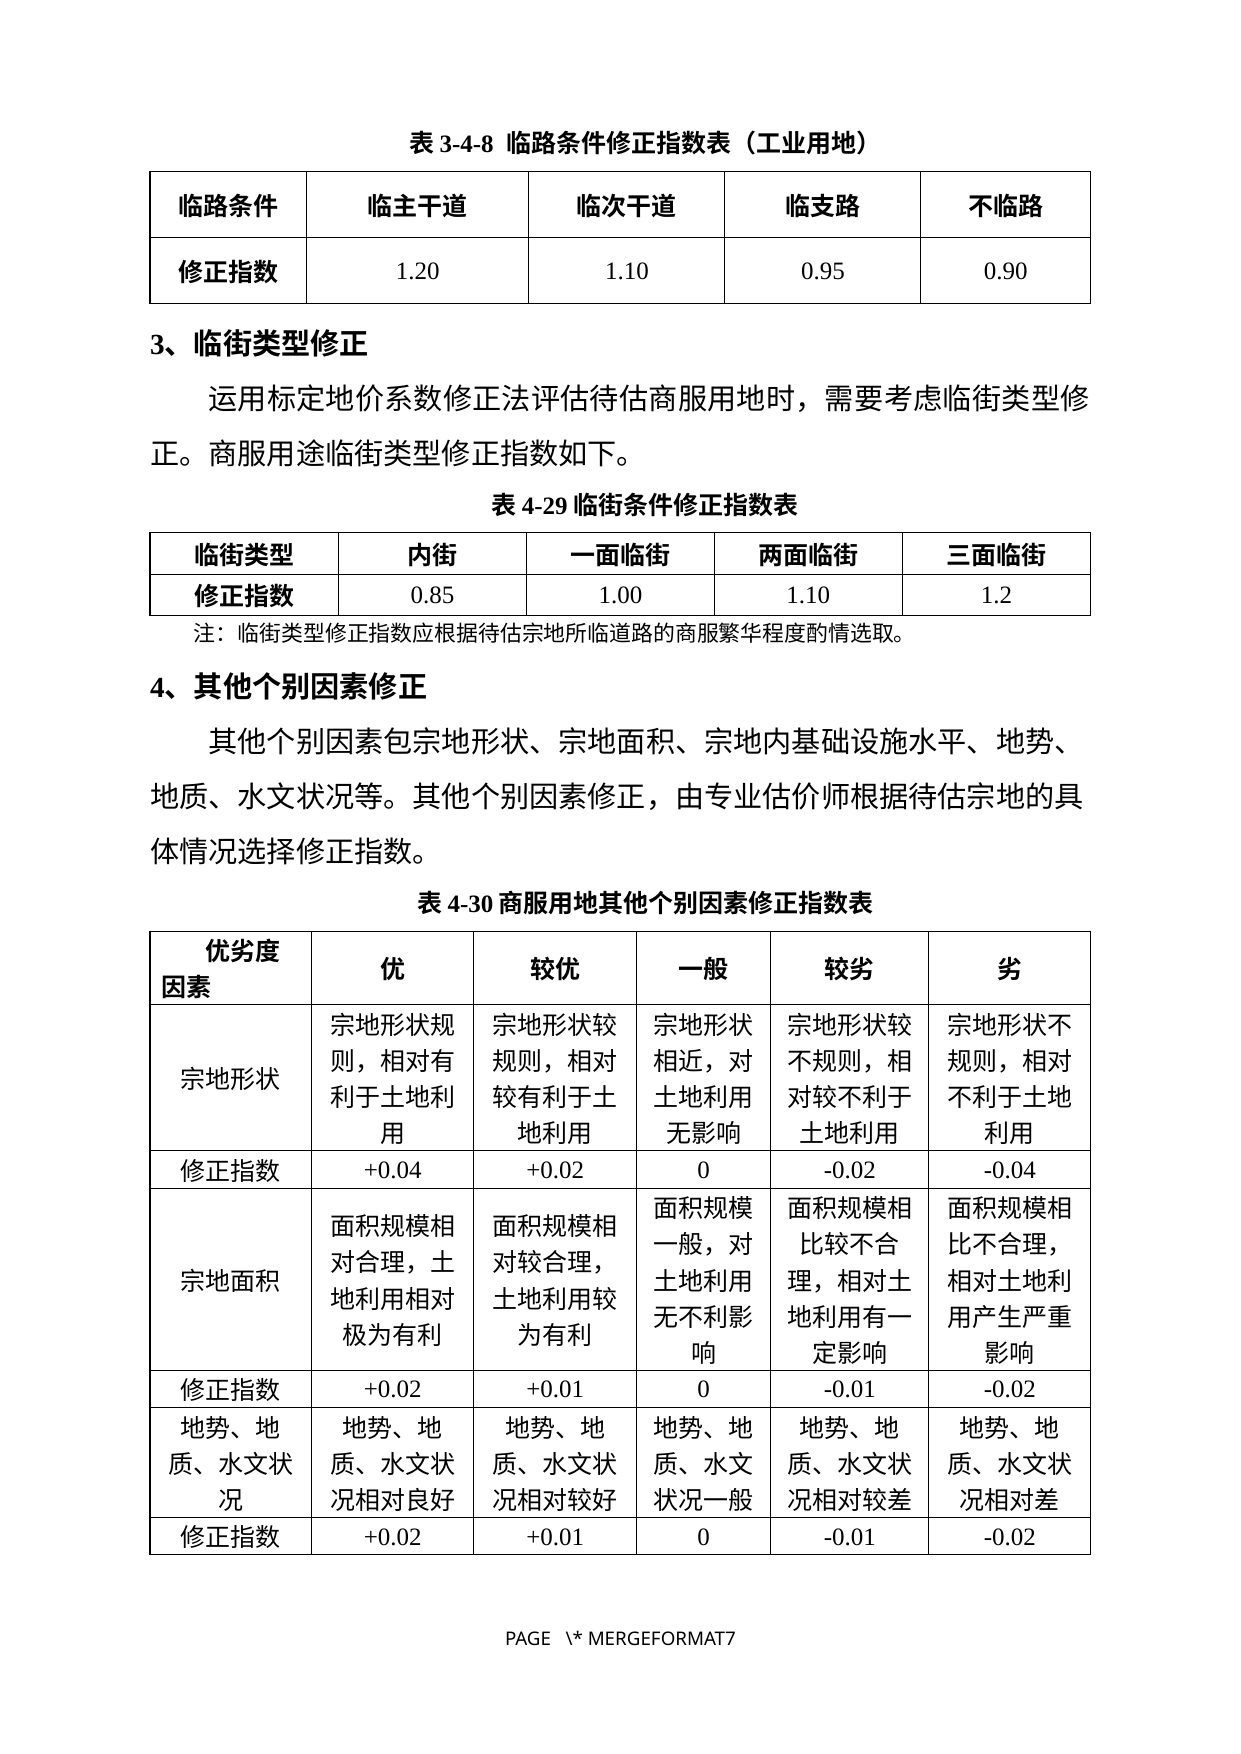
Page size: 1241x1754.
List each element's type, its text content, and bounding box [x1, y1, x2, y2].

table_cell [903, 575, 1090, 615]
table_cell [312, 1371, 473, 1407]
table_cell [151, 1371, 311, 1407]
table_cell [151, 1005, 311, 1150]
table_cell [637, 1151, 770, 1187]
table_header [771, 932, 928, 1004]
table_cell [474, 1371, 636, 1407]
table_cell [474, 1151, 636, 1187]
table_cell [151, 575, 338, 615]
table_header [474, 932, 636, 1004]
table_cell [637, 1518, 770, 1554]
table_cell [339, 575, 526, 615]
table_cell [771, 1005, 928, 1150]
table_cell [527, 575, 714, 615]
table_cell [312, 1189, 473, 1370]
text 3、临街类型修正 [150, 320, 1090, 363]
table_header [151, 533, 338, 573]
text 表4-30商服用地其他个别因素修正指数表 [150, 883, 1090, 920]
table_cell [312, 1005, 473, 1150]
text 表3-4-8 临路条件修正指数表（工业用地） [150, 124, 1090, 160]
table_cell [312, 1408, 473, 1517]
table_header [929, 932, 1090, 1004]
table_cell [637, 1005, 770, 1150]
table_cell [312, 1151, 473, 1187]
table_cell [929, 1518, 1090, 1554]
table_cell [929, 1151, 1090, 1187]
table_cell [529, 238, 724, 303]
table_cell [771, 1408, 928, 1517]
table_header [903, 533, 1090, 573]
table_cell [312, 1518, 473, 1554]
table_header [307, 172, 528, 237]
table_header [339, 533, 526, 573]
text 运用标定地价系数修正法评估待估商服用地时，需要考虑临街类型修正。商服用途临街类型修正指数如下。 [150, 375, 1090, 472]
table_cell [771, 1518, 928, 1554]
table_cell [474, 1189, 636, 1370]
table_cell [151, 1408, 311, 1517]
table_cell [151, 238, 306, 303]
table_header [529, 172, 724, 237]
text 表4-29 临街条件修正指数表 [150, 485, 1090, 521]
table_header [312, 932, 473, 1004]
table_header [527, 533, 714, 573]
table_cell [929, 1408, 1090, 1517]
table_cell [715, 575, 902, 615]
text 注：临街类型修正指数应根据待估宗地所临道路的商服繁华程度酌情选取。 [150, 616, 1090, 648]
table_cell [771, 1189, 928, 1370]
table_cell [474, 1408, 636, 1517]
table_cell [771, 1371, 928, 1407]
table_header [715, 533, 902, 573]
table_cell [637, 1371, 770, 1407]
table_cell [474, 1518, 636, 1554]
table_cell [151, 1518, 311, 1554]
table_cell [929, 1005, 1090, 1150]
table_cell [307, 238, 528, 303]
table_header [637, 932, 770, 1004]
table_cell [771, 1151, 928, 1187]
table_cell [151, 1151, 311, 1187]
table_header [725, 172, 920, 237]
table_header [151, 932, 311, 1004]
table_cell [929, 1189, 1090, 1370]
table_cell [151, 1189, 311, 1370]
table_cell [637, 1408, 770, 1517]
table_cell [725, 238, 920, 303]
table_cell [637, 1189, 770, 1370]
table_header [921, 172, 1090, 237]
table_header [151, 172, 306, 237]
text 4、其他个别因素修正 [150, 664, 1090, 706]
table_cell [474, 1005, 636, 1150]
text 其他个别因素包宗地形状、宗地面积、宗地内基础设施水平、地势、地质、水文状况等。其他个别因素修正，由专业估价师根据待估宗地的具体情况选择修正指数。 [150, 719, 1090, 871]
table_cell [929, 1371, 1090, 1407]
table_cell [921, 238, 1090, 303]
